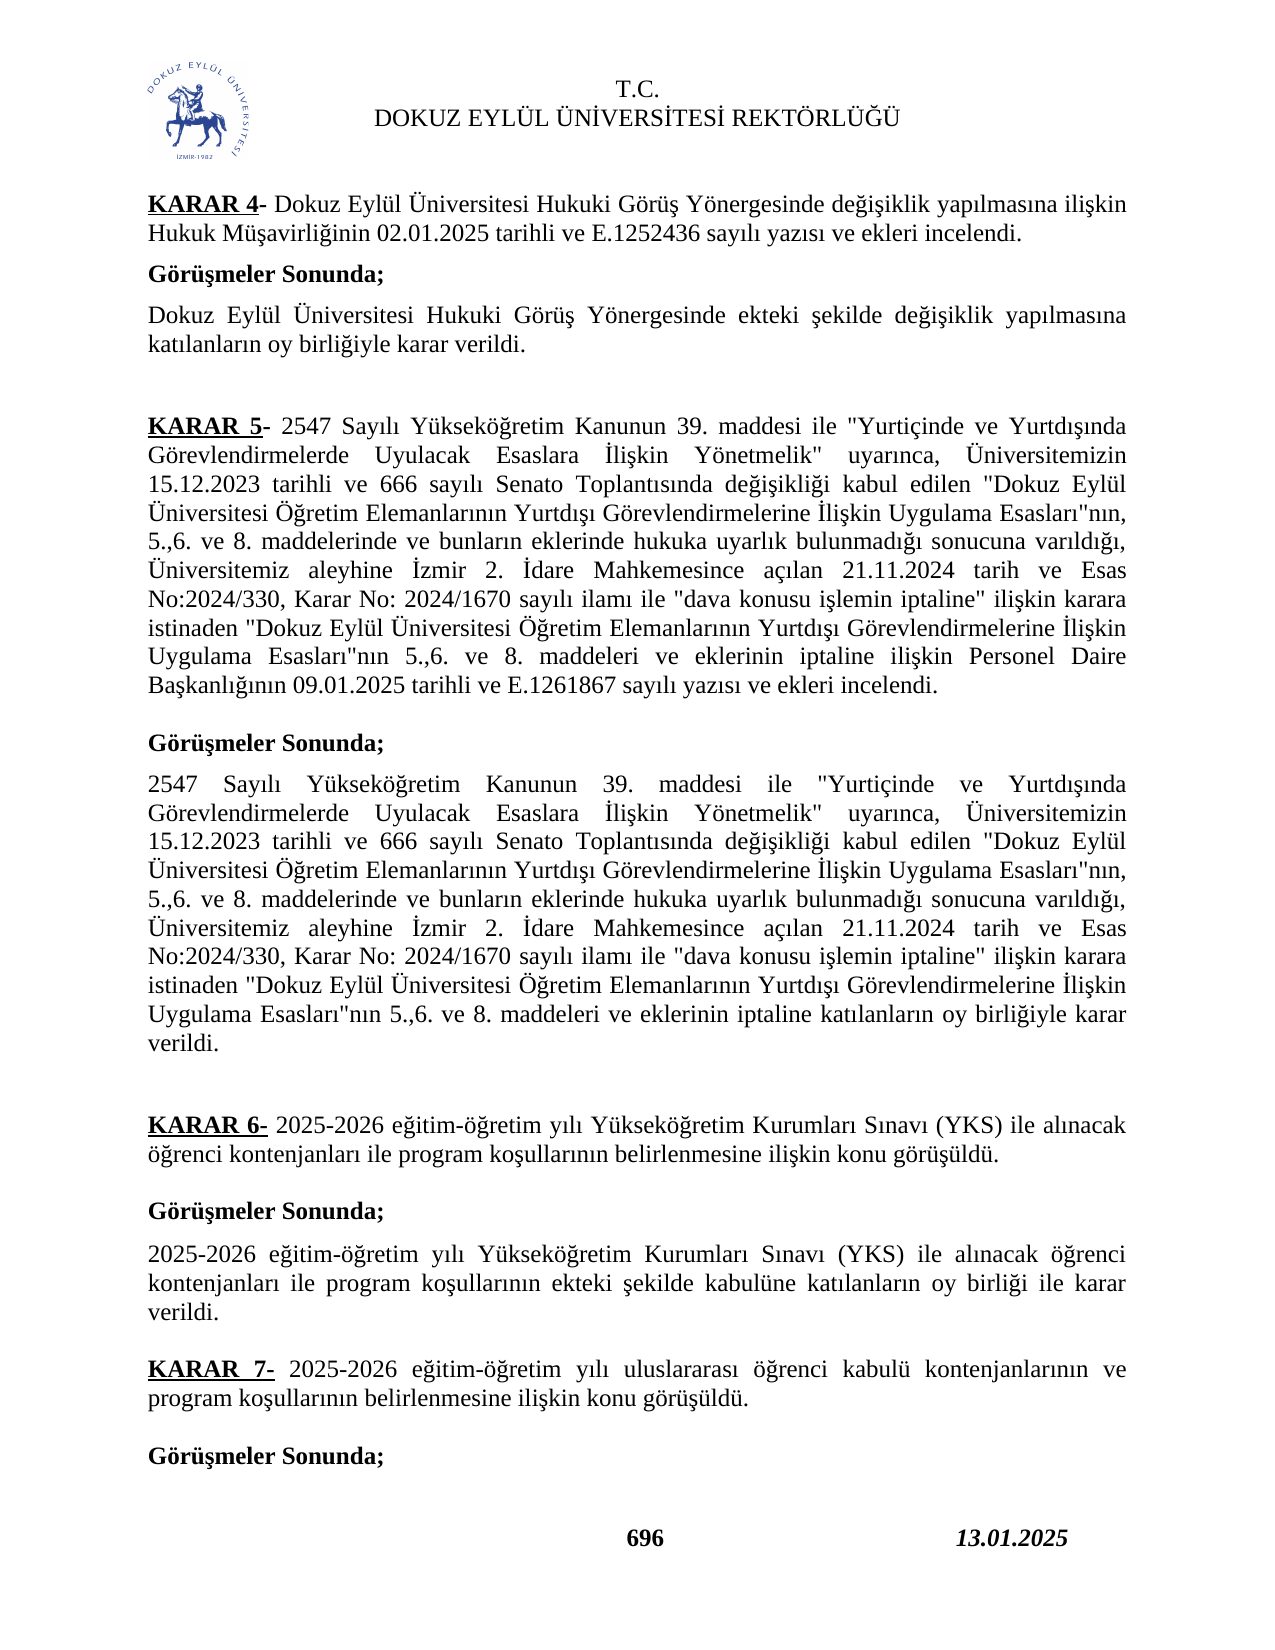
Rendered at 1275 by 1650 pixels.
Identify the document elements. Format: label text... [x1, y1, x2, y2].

text Görüşmeler Sonunda; [148, 1441, 1127, 1469]
text 2547 Sayılı Yükseköğretim Kanunun 39. maddesi ile "Yurtiçinde ve Yurtdışında Görevlendirmelerde Uyulacak Esaslara İlişkin Yönetmelik" uyarınca, Üniversitemizin 15.12.2023 tarihli ve 666 sayılı Senato Toplantısında değişikliği kabul edilen "Dokuz Eylül Üniversitesi Öğretim Elemanlarının Yurtdışı Görevlendirmelerine İlişkin Uygulama Esasları"nın, 5.,6. ve 8. maddelerinde ve bunların eklerinde hukuka uyarlık bulunmadığı sonucuna varıldığı, Üniversitemiz aleyhine İzmir 2. İdare Mahkemesince açılan 21.11.2024 tarih ve Esas No:2024/330, Karar No: 2024/1670 sayılı ilamı ile "dava konusu işlemin iptaline" ilişkin karara istinaden "Dokuz Eylül Üniversitesi Öğretim Elemanlarının Yurtdışı Görevlendirmelerine İlişkin Uygulama Esasları"nın 5.,6. ve 8. maddeleri ve eklerinin iptaline katılanların oy birliğiyle karar verildi. [148, 769, 1127, 1056]
text KARAR 4- Dokuz Eylül Üniversitesi Hukuki Görüş Yönergesinde değişiklik yapılmasına ilişkin Hukuk Müşavirliğinin 02.01.2025 tarihli ve E.1252436 sayılı yazısı ve ekleri incelendi. [148, 189, 1127, 246]
text Görüşmeler Sonunda; [148, 728, 1127, 756]
text Dokuz Eylül Üniversitesi Hukuki Görüş Yönergesinde ekteki şekilde değişiklik yapılmasına katılanların oy birliğiyle karar verildi. [148, 300, 1127, 358]
text KARAR 6- 2025-2026 eğitim-öğretim yılı Yükseköğretim Kurumları Sınavı (YKS) ile alınacak öğrenci kontenjanları ile program koşullarının belirlenmesine ilişkin konu görüşüldü. [148, 1110, 1127, 1168]
text KARAR 5- 2547 Sayılı Yükseköğretim Kanunun 39. maddesi ile "Yurtiçinde ve Yurtdışında Görevlendirmelerde Uyulacak Esaslara İlişkin Yönetmelik" uyarınca, Üniversitemizin 15.12.2023 tarihli ve 666 sayılı Senato Toplantısında değişikliği kabul edilen "Dokuz Eylül Üniversitesi Öğretim Elemanlarının Yurtdışı Görevlendirmelerine İlişkin Uygulama Esasları"nın, 5.,6. ve 8. maddelerinde ve bunların eklerinde hukuka uyarlık bulunmadığı sonucuna varıldığı, Üniversitemiz aleyhine İzmir 2. İdare Mahkemesince açılan 21.11.2024 tarih ve Esas No:2024/330, Karar No: 2024/1670 sayılı ilamı ile "dava konusu işlemin iptaline" ilişkin karara istinaden "Dokuz Eylül Üniversitesi Öğretim Elemanlarının Yurtdışı Görevlendirmelerine İlişkin Uygulama Esasları"nın 5.,6. ve 8. maddeleri ve eklerinin iptaline ilişkin Personel Daire Başkanlığının 09.01.2025 tarihli ve E.1261867 sayılı yazısı ve ekleri incelendi. [148, 411, 1127, 699]
text 2025-2026 eğitim-öğretim yılı Yükseköğretim Kurumları Sınavı (YKS) ile alınacak öğrenci kontenjanları ile program koşullarının ekteki şekilde kabulüne katılanların oy birliği ile karar verildi. [148, 1239, 1127, 1326]
text Görüşmeler Sonunda; [148, 1196, 1127, 1225]
text KARAR 7- 2025-2026 eğitim-öğretim yılı uluslararası öğrenci kabulü kontenjanlarının ve program koşullarının belirlenmesine ilişkin konu görüşüldü. [148, 1354, 1127, 1412]
text Görüşmeler Sonunda; [148, 259, 1127, 288]
picture [147, 62, 249, 159]
